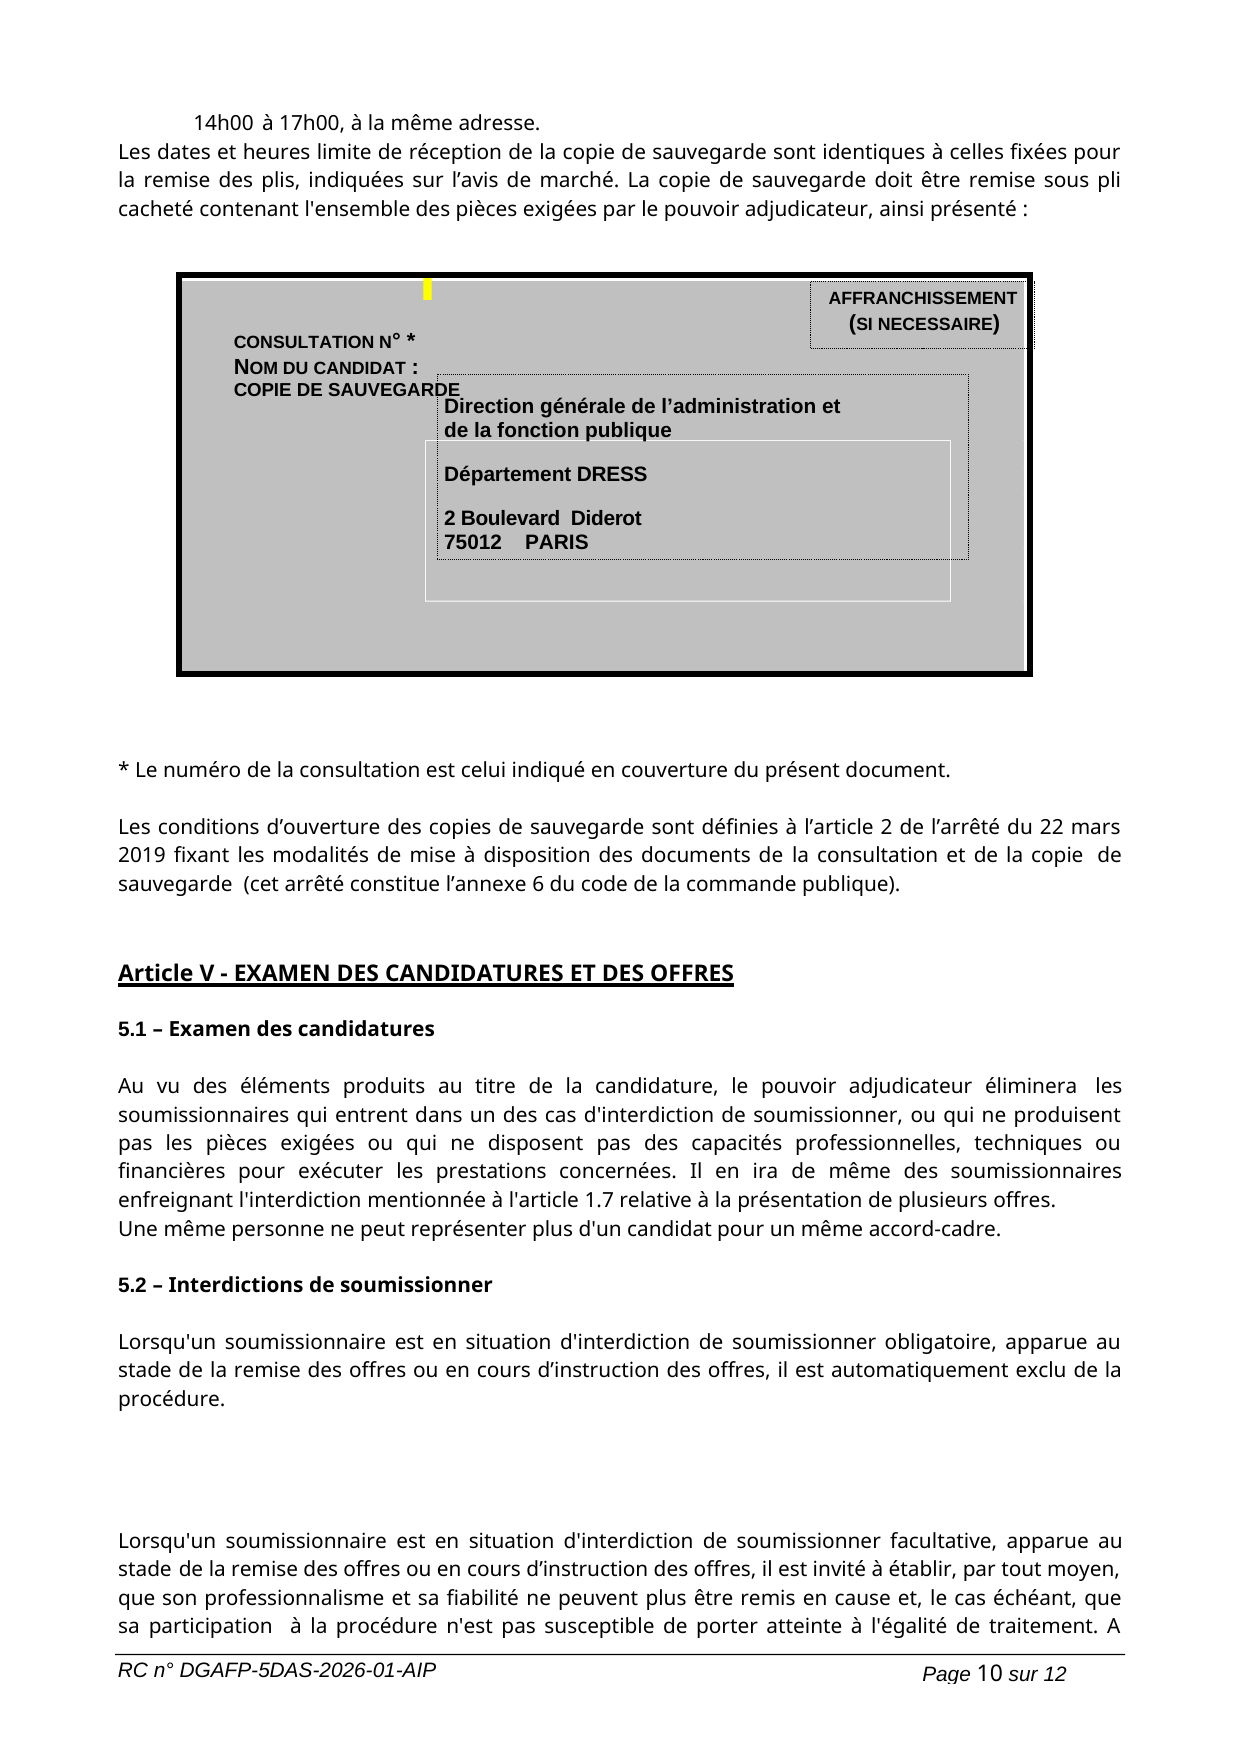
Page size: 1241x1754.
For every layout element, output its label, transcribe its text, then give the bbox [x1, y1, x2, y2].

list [156, 108, 1122, 137]
subtitle Article V - EXAMEN DES CANDIDATURES ET DES OFFRES [118, 957, 1146, 988]
text Lorsqu'un soumissionnaire est en situation d'interdiction de soumissionner obligatoire, apparue au stade de la remise des offres ou en cours d’instruction des offres, il est automatiquement exclu de la procédure. [118, 1327, 1122, 1412]
text Les dates et heures limite de réception de la copie de sauvegarde sont identiques à celles fixées pour la remise des plis, indiquées sur l’avis de marché. La copie de sauvegarde doit être remise sous pli cacheté contenant l'ensemble des pièces exigées par le pouvoir adjudicateur, ainsi présenté : [118, 137, 1122, 222]
subtitle – Examen des candidatures [118, 1014, 1146, 1043]
text * Le numéro de la consultation est celui indiqué en couverture du présent document. [118, 755, 1146, 783]
subtitle – Interdictions de soumissionner [118, 1271, 1146, 1299]
text Les conditions d’ouverture des copies de sauvegarde sont définies à l’article 2 de l’arrêté du 22 mars 2019 fixant les modalités de mise à disposition des documents de la consultation et de la copie de sauvegarde (cet arrêté constitue l’annexe 6 du code de la commande publique). [118, 812, 1122, 897]
text Au vu des éléments produits au titre de la candidature, le pouvoir adjudicateur éliminera les soumissionnaires qui entrent dans un des cas d'interdiction de soumissionner, ou qui ne produisent pas les pièces exigées ou qui ne disposent pas des capacités professionnelles, techniques ou financières pour exécuter les prestations concernées. Il en ira de même des soumissionnaires enfreignant l'interdiction mentionnée à l'article 1.7 relative à la présentation de plusieurs offres. [118, 1071, 1122, 1213]
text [118, 1526, 1122, 1640]
text Une même personne ne peut représenter plus d'un candidat pour un même accord-cadre. [118, 1214, 1146, 1242]
